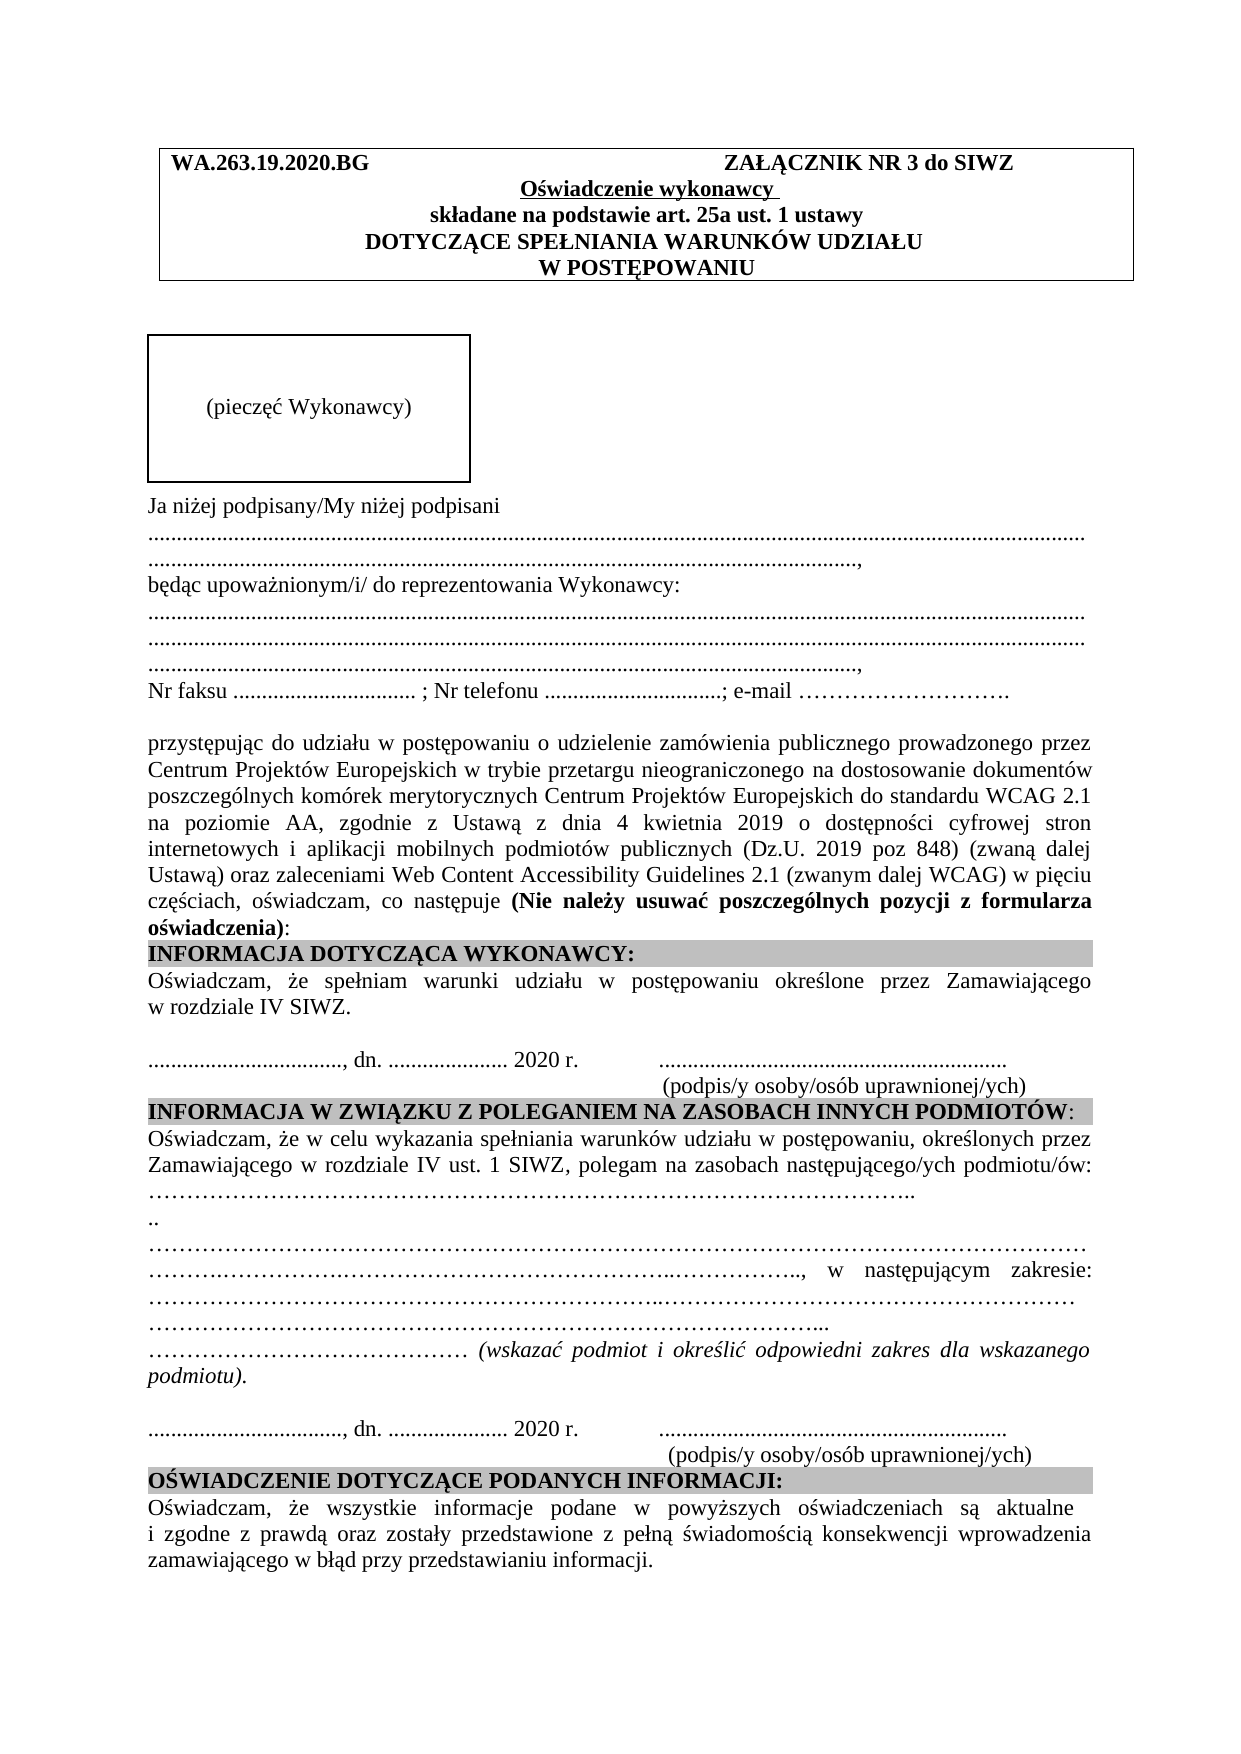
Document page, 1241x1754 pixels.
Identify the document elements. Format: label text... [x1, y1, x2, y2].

text Oświadczam, że spełniam warunki udziału w postępowaniu określone przez Zamawiającego w rozdziale IV SIWZ. [148, 967, 1093, 1019]
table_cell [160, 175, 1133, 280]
text (pieczęć Wykonawcy) [149, 393, 469, 421]
text ……………………………………………………………………………...…………………………………… (wskazać podmiot i określić odpowiedni zakres dla wskazanego podmiotu). [148, 1309, 1093, 1388]
text INFORMACJA W ZWIĄZKU Z POLEGANIEM NA ZASOBACH INNYCH PODMIOTÓW: [148, 1098, 1093, 1125]
text (podpis/y osoby/osób uprawnionej/ych) [148, 1441, 1093, 1467]
text będąc upoważnionym/i/ do reprezentowania Wykonawcy: [148, 571, 1093, 598]
text .................................., dn. ..................... 2020 r. ............................................................. [148, 1046, 1093, 1072]
text Ja niżej podpisany/My niżej podpisani [148, 492, 1093, 519]
text (podpis/y osoby/osób uprawnionej/ych) [148, 1072, 1093, 1098]
text Nr faksu ................................ ; Nr telefonu ...............................; e-mail ………………………. [148, 677, 1093, 703]
text INFORMACJA DOTYCZĄCA WYKONAWCY: [148, 940, 1093, 967]
text przystępując do udziału w postępowaniu o udzielenie zamówienia publicznego prowadzonego przez Centrum Projektów Europejskich w trybie przetargu nieograniczonego na dostosowanie dokumentów poszczególnych komórek merytorycznych Centrum Projektów Europejskich do standardu WCAG 2.1 na poziomie AA, zgodnie z Ustawą z dnia 4 kwietnia 2019 o dostępności cyfrowej stron internetowych i aplikacji mobilnych podmiotów publicznych (Dz.U. 2019 poz 848) (zwaną dalej Ustawą) oraz zaleceniami Web Content Accessibility Guidelines 2.1 (zwanym dalej WCAG) w pięciu częściach, oświadczam, co następuje (Nie należy usuwać poszczególnych pozycji z formularza oświadczenia): [148, 729, 1093, 940]
text ...................................................................................................................................................................................................................................................................................................................................................................................................................................................................., [148, 598, 1093, 677]
text ................................................................................................................................................................................................................................................................................................, [148, 519, 1093, 571]
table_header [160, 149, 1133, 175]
text ..…………………………………………………………………………………………………………………….…………….……………………………………..…………….., w następującym zakresie: …………………………………………………………..……………………………………………… [148, 1204, 1093, 1309]
text .................................., dn. ..................... 2020 r. ............................................................. [148, 1415, 1093, 1441]
text Oświadczam, że wszystkie informacje podane w powyższych oświadczeniach są aktualne i zgodne z prawdą oraz zostały przedstawione z pełną świadomością konsekwencji wprowadzenia zamawiającego w błąd przy przedstawianiu informacji. [148, 1494, 1093, 1573]
text OŚWIADCZENIE DOTYCZĄCE PODANYCH INFORMACJI: [148, 1467, 1093, 1494]
text Oświadczam, że w celu wykazania spełniania warunków udziału w postępowaniu, określonych przez Zamawiającego w rozdziale IV ust. 1 SIWZ, polegam na zasobach następującego/ych podmiotu/ów: ……………………………………………………………………………………….. [148, 1125, 1093, 1204]
